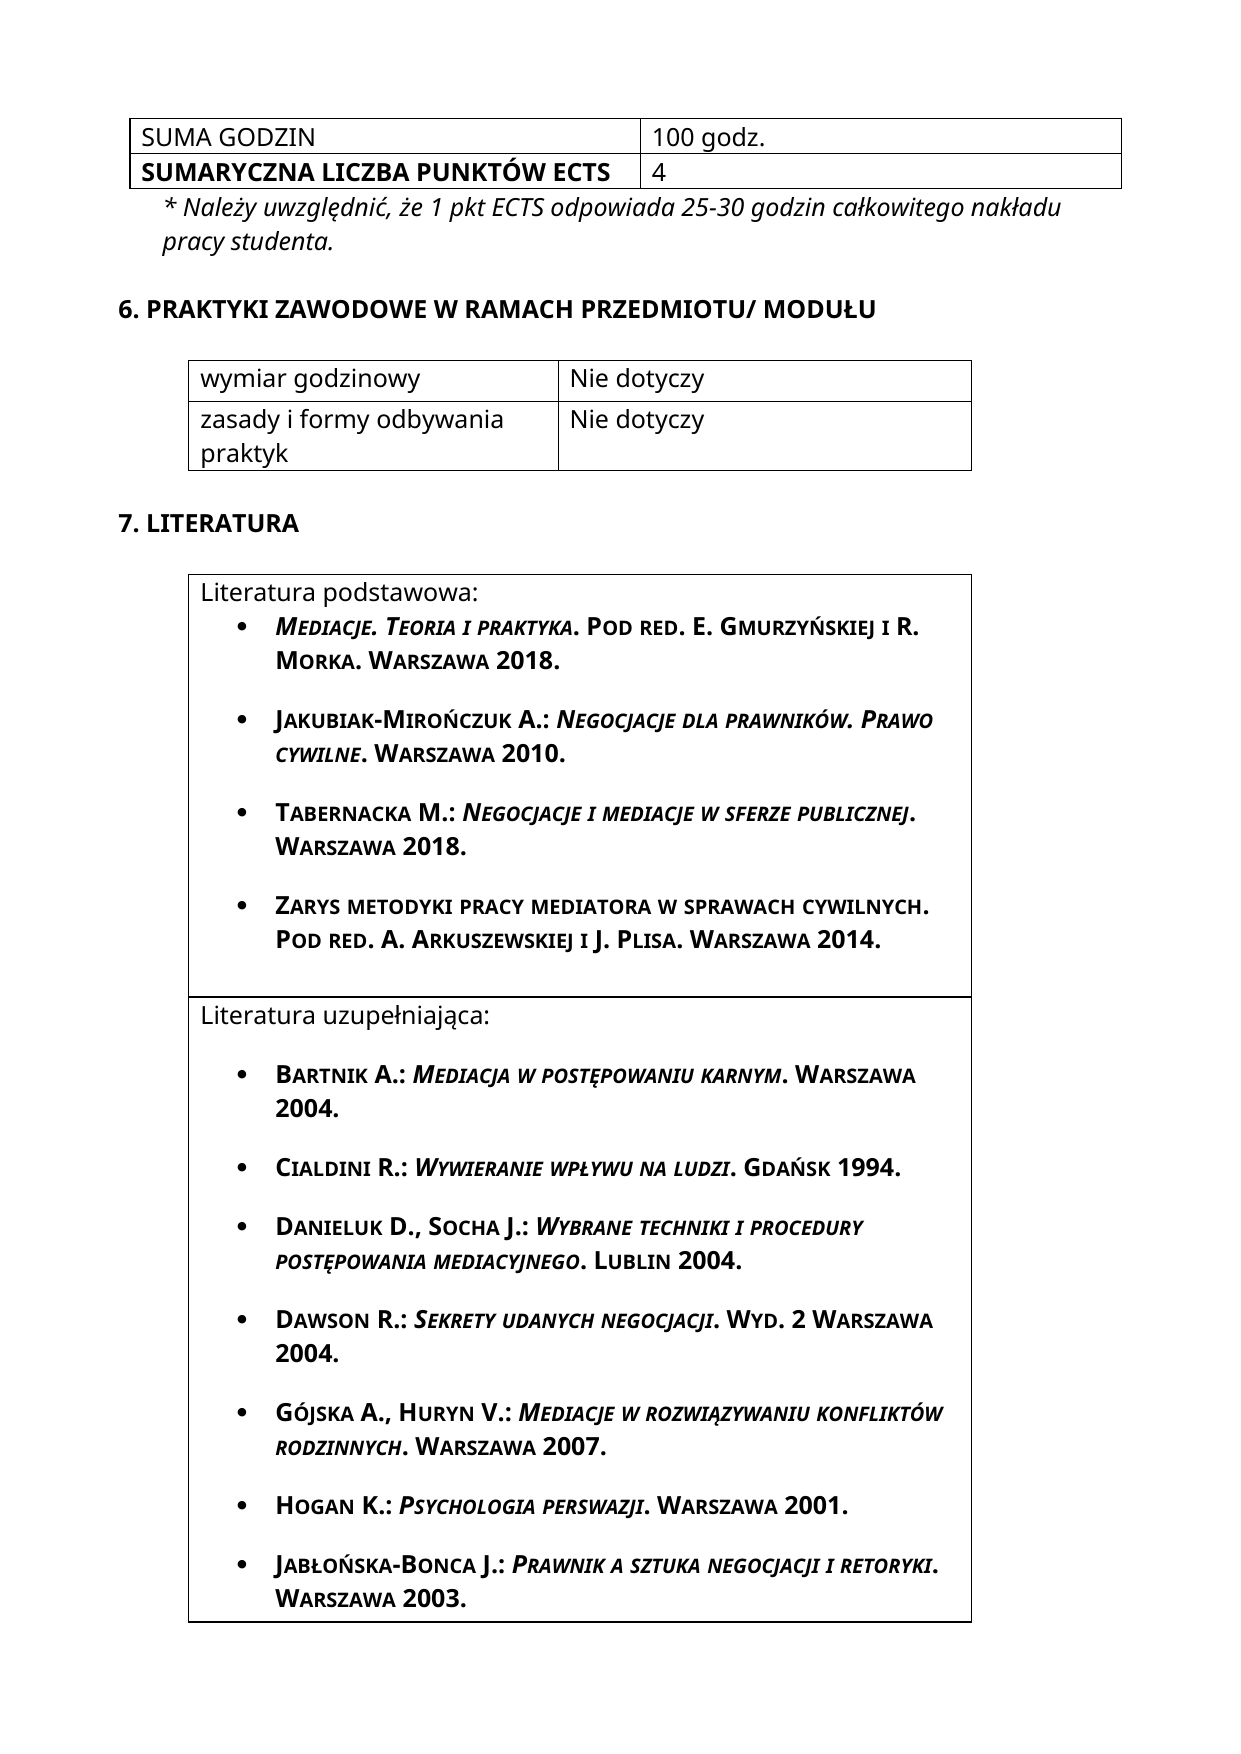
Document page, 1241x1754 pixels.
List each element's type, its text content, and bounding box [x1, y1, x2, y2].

table_cell 100 godz. [641, 119, 1121, 153]
table_cell 4 [641, 154, 1121, 188]
table_cell SUMA GODZIN [131, 119, 640, 153]
text 7. LITERATURA [118, 505, 1122, 539]
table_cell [189, 998, 971, 1621]
text 6. PRAKTYKI ZAWODOWE W RAMACH PRZEDMIOTU/ MODUŁU [118, 292, 1122, 326]
table_cell Nie dotyczy [559, 402, 971, 470]
table_header Literatura podstawowa: Mediacje. Teoria i praktyka. Pod red. E. Gmurzyńskiej i R. Morka. Warszawa 2018. Jakubiak-Mirończuk A.: Negocjacje dla prawników. Prawo cywilne. Warszawa 2010. Tabernacka M.: Negocjacje i mediacje w sferze publicznej. Warszawa 2018. Zarys metodyki pracy mediatora w sprawach cywilnych. Pod red. A. Arkuszewskiej i J. Plisa. Warszawa 2014. [189, 575, 971, 996]
table_header Nie dotyczy [559, 361, 971, 401]
table_header wymiar godzinowy [189, 361, 558, 401]
table_cell SUMARYCZNA LICZBA PUNKTÓW ECTS [131, 154, 640, 188]
table_cell zasady i formy odbywania praktyk [189, 402, 558, 470]
text * Należy uwzględnić, że 1 pkt ECTS odpowiada 25-30 godzin całkowitego nakładu pracy studenta. [162, 189, 1122, 257]
